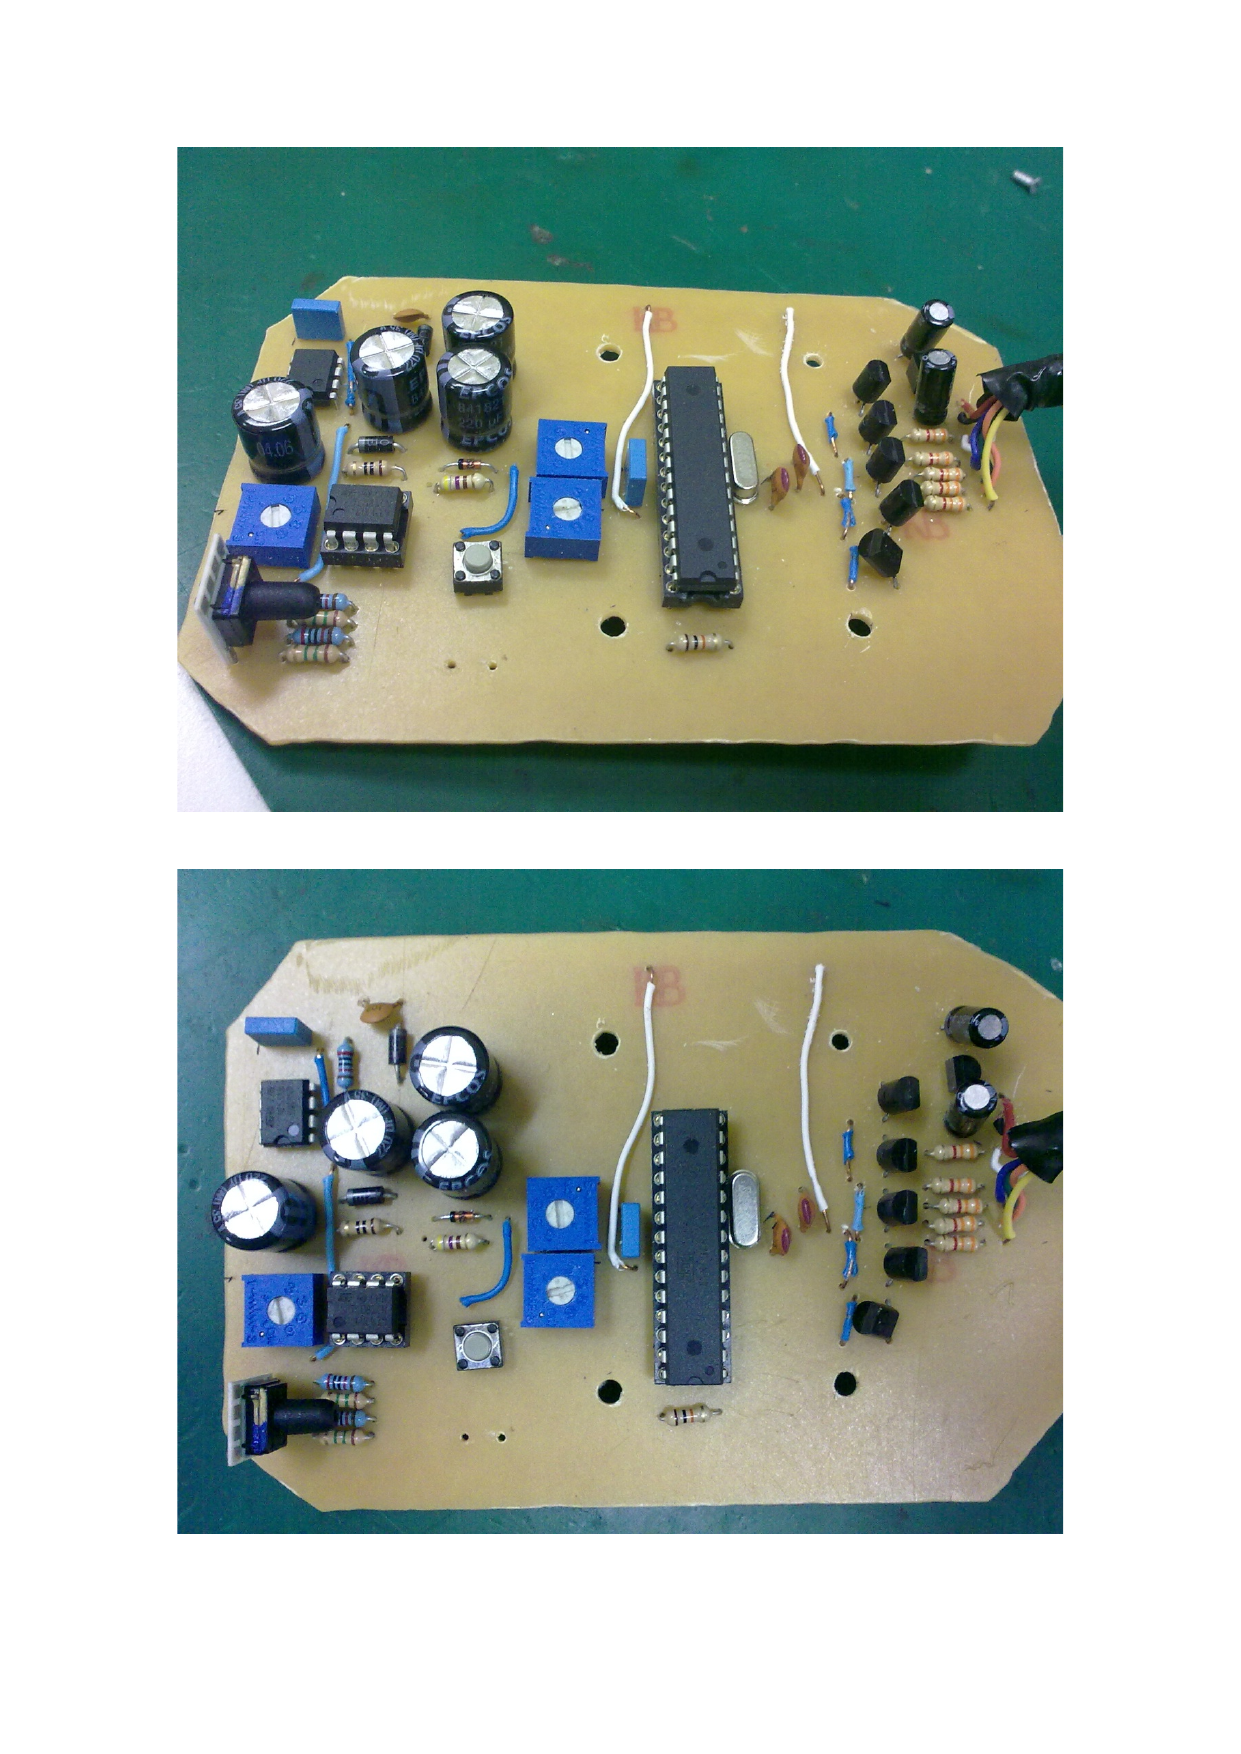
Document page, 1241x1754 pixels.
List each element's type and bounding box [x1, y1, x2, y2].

picture [177, 869, 1064, 1534]
picture [177, 147, 1064, 812]
picture [181, 1524, 187, 1534]
